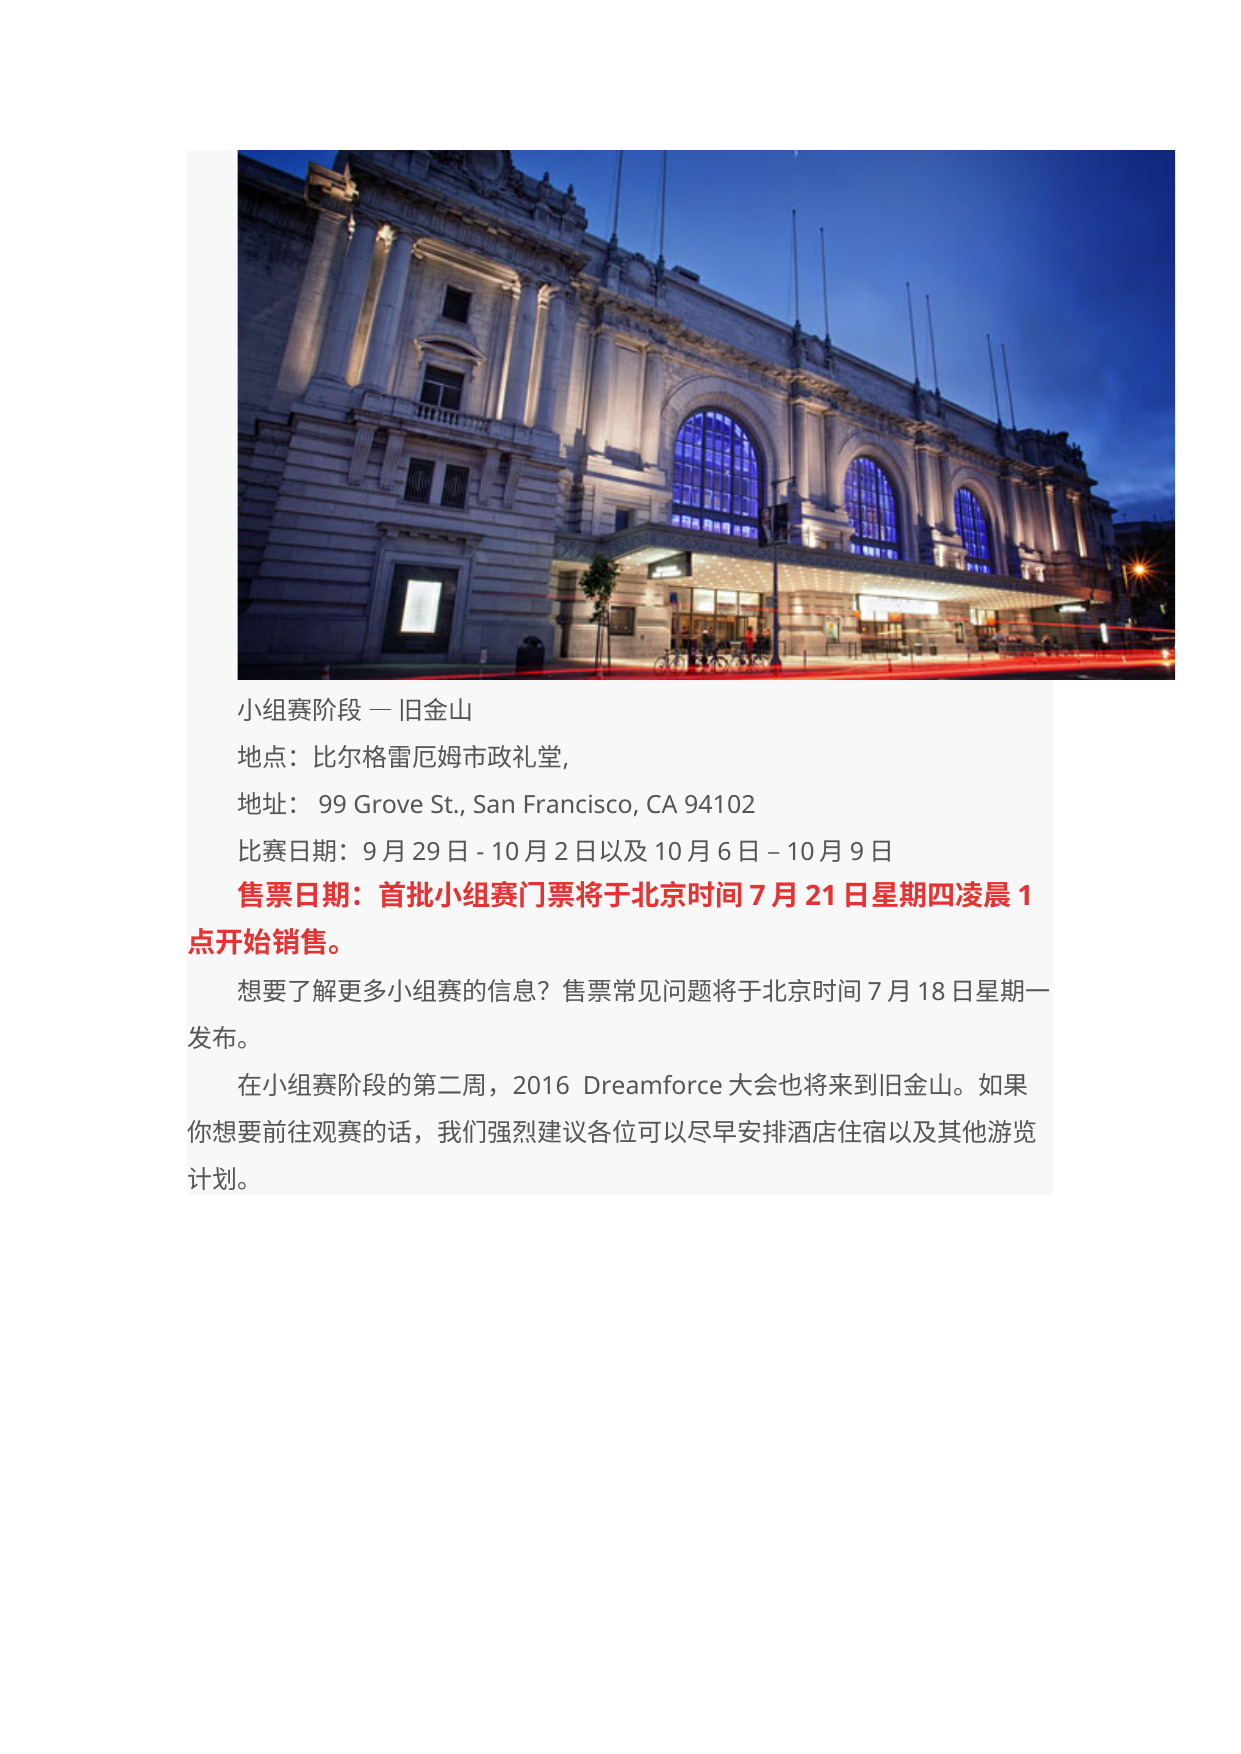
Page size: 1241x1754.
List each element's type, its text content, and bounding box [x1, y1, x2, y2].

text 地点：比尔格雷厄姆市政礼堂, [187, 727, 1053, 773]
text 小组赛阶段 — 旧金山 [187, 680, 1053, 727]
text 在小组赛阶段的第二周，2016 Dreamforce大会也将来到旧金山。如果你想要前往观赛的话，我们强烈建议各位可以尽早安排酒店住宿以及其他游览计划。 [187, 1055, 1053, 1195]
picture [237, 150, 1175, 680]
text 想要了解更多小组赛的信息？售票常见问题将于北京时间7月18日星期一发布。 [187, 961, 1053, 1055]
text 售票日期：首批小组赛门票将于北京时间7月21日星期四凌晨1点开始销售。 [187, 867, 1053, 961]
text 地址： 99 Grove St., San Francisco, CA 94102 [187, 773, 1053, 820]
text 比赛日期：9月29日 - 10月2日以及10月6日 – 10月9日 [187, 820, 1053, 867]
